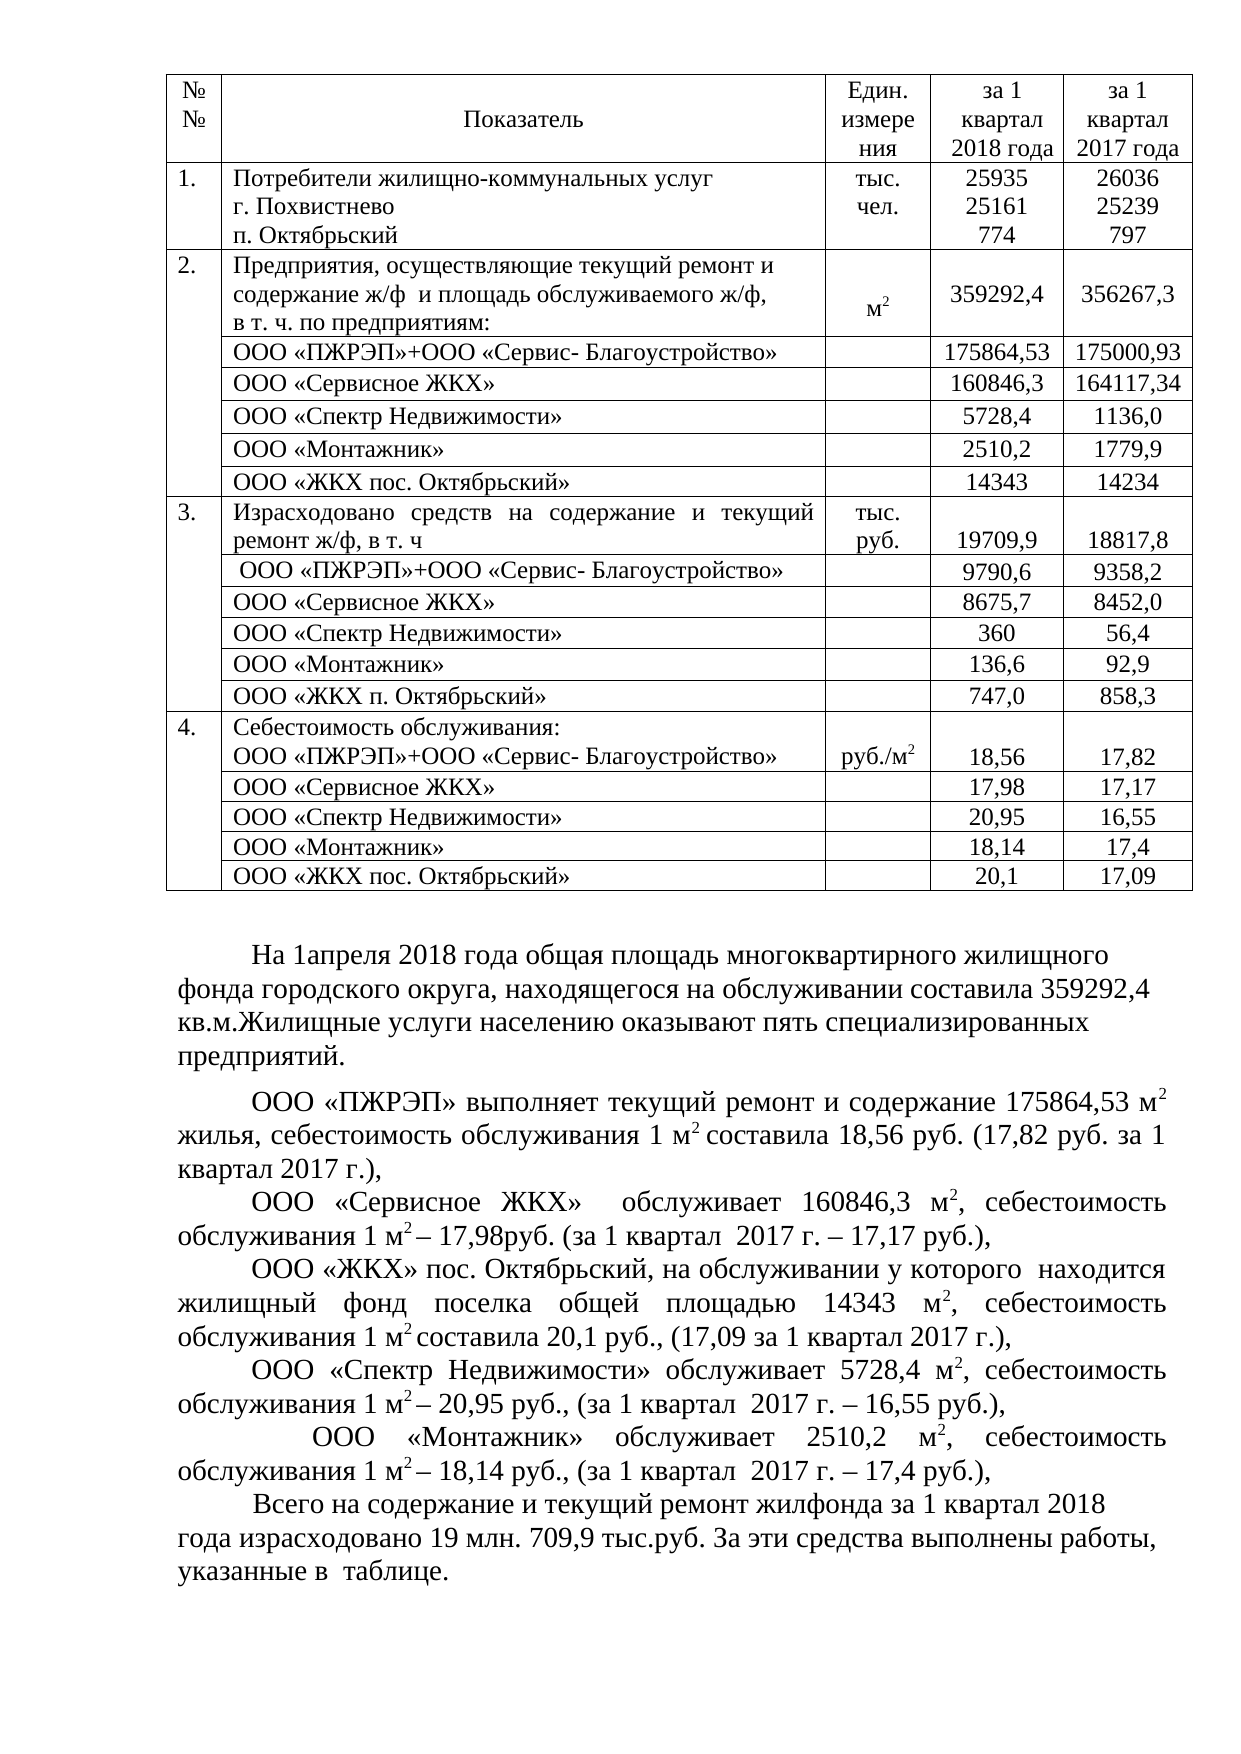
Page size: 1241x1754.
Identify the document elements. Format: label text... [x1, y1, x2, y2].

table_cell [826, 434, 930, 466]
table_cell [826, 681, 930, 711]
table_cell 20,1 [931, 861, 1063, 890]
table_cell [826, 649, 930, 680]
table_cell тыс. руб. [826, 497, 930, 554]
table_cell 56,4 [1064, 618, 1192, 648]
table_cell 26036 25239 797 [1064, 163, 1192, 249]
table_cell 17,4 [1064, 832, 1192, 860]
table_cell 164117,34 [1064, 368, 1192, 400]
table_cell 18,14 [931, 832, 1063, 860]
table_cell ООО «Спектр Недвижимости» [222, 618, 825, 648]
table_cell 747,0 [931, 681, 1063, 711]
table_cell м2 [826, 250, 930, 336]
table_cell 3. [167, 497, 221, 711]
table_cell [826, 467, 930, 496]
table_cell 356267,3 [1064, 250, 1192, 336]
table_cell 160846,3 [931, 368, 1063, 400]
table_cell [826, 772, 930, 801]
table_cell 1. [167, 163, 221, 249]
table_cell 175000,93 [1064, 337, 1192, 367]
table_cell 18817,8 [1064, 497, 1192, 554]
table_cell ООО «ПЖРЭП»+ООО «Сервис- Благоустройство» [222, 555, 825, 586]
text ООО «Сервисное ЖКХ» обслуживает 160846,3 м2, себестоимость обслуживания 1 м2 – 17,98руб. (за 1 квартал 2017 г. – 17,17 руб.), [177, 1184, 1167, 1252]
table_cell ООО «Сервисное ЖКХ» [222, 772, 825, 801]
table_cell 92,9 [1064, 649, 1192, 680]
table_header Показатель [222, 75, 825, 162]
table_cell ООО «Монтажник» [222, 832, 825, 860]
text Всего на содержание и текущий ремонт жилфонда за 1 квартал 2018 года израсходовано 19 млн. 709,9 тыс.руб. За эти средства выполнены работы, указанные в таблице. [177, 1486, 1167, 1587]
table_cell 858,3 [1064, 681, 1192, 711]
table_cell Потребители жилищно-коммунальных услуг г. Похвистнево п. Октябрьский [222, 163, 825, 249]
table_cell Себестоимость обслуживания: ООО «ПЖРЭП»+ООО «Сервис- Благоустройство» [222, 712, 825, 771]
table_cell 17,82 [1064, 712, 1192, 771]
table_cell 20,95 [931, 802, 1063, 831]
table_cell ООО «ЖКХ пос. Октябрьский» [222, 467, 825, 496]
table_cell 16,55 [1064, 802, 1192, 831]
table_cell 9358,2 [1064, 555, 1192, 586]
table_header за 1 квартал 2018 года [931, 75, 1063, 162]
table_cell 9790,6 [931, 555, 1063, 586]
table_cell 4. [167, 712, 221, 890]
text На 1апреля 2018 года общая площадь многоквартирного жилищного фонда городского округа, находящегося на обслуживании составила 359292,4 кв.м.Жилищные услуги населению оказывают пять специализированных предприятий. [177, 937, 1167, 1071]
table_cell [826, 618, 930, 648]
table_cell 17,09 [1064, 861, 1192, 890]
table_cell [826, 555, 930, 586]
table_cell 136,6 [931, 649, 1063, 680]
table_cell 175864,53 [931, 337, 1063, 367]
table_cell 1779,9 [1064, 434, 1192, 466]
table_cell ООО «Спектр Недвижимости» [222, 401, 825, 433]
table_cell ООО «ЖКХ пос. Октябрьский» [222, 861, 825, 890]
table_cell [826, 861, 930, 890]
table_cell 360 [931, 618, 1063, 648]
table_cell 2. [167, 250, 221, 496]
text ООО «Монтажник» обслуживает 2510,2 м2, себестоимость обслуживания 1 м2 – 18,14 руб., (за 1 квартал 2017 г. – 17,4 руб.), [177, 1419, 1167, 1486]
table_header №№ [167, 75, 221, 162]
table_header за 1 квартал 2017 года [1064, 75, 1192, 162]
table_cell 17,17 [1064, 772, 1192, 801]
table_cell Израсходовано средств на содержание и текущий ремонт ж/ф, в т. ч [222, 497, 825, 554]
table_cell 1136,0 [1064, 401, 1192, 433]
table_cell 14234 [1064, 467, 1192, 496]
table_cell [826, 832, 930, 860]
table_cell Предприятия, осуществляющие текущий ремонт и содержание ж/ф и площадь обслуживаемого ж/ф, в т. ч. по предприятиям: [222, 250, 825, 336]
table_cell 14343 [931, 467, 1063, 496]
table_cell ООО «ЖКХ п. Октябрьский» [222, 681, 825, 711]
table_cell 17,98 [931, 772, 1063, 801]
table_cell руб./м2 [826, 712, 930, 771]
table_cell 8675,7 [931, 587, 1063, 617]
table_cell 5728,4 [931, 401, 1063, 433]
table_cell [826, 337, 930, 367]
table_cell ООО «Сервисное ЖКХ» [222, 587, 825, 617]
text ООО «ЖКХ» пос. Октябрьский, на обслуживании у которого находится жилищный фонд поселка общей площадью 14343 м2, себестоимость обслуживания 1 м2 составила 20,1 руб., (17,09 за 1 квартал 2017 г.), [177, 1252, 1167, 1352]
table_cell ООО «Спектр Недвижимости» [222, 802, 825, 831]
table_cell 18,56 [931, 712, 1063, 771]
table_cell [826, 802, 930, 831]
text ООО «Спектр Недвижимости» обслуживает 5728,4 м2, себестоимость обслуживания 1 м2 – 20,95 руб., (за 1 квартал 2017 г. – 16,55 руб.), [177, 1352, 1167, 1419]
table_cell 359292,4 [931, 250, 1063, 336]
table_cell ООО «ПЖРЭП»+ООО «Сервис- Благоустройство» [222, 337, 825, 367]
table_cell [826, 587, 930, 617]
table_cell ООО «Монтажник» [222, 649, 825, 680]
table_cell [826, 401, 930, 433]
table_cell [826, 368, 930, 400]
table_cell тыс. чел. [826, 163, 930, 249]
table_header Един. измерения [826, 75, 930, 162]
table_cell 19709,9 [931, 497, 1063, 554]
table_cell ООО «Сервисное ЖКХ» [222, 368, 825, 400]
table_cell 25935 25161 774 [931, 163, 1063, 249]
table_cell 8452,0 [1064, 587, 1192, 617]
table_cell ООО «Монтажник» [222, 434, 825, 466]
text ООО «ПЖРЭП» выполняет текущий ремонт и содержание 175864,53 м2 жилья, себестоимость обслуживания 1 м2 составила 18,56 руб. (17,82 руб. за 1 квартал 2017 г.), [177, 1084, 1167, 1184]
table_cell 2510,2 [931, 434, 1063, 466]
